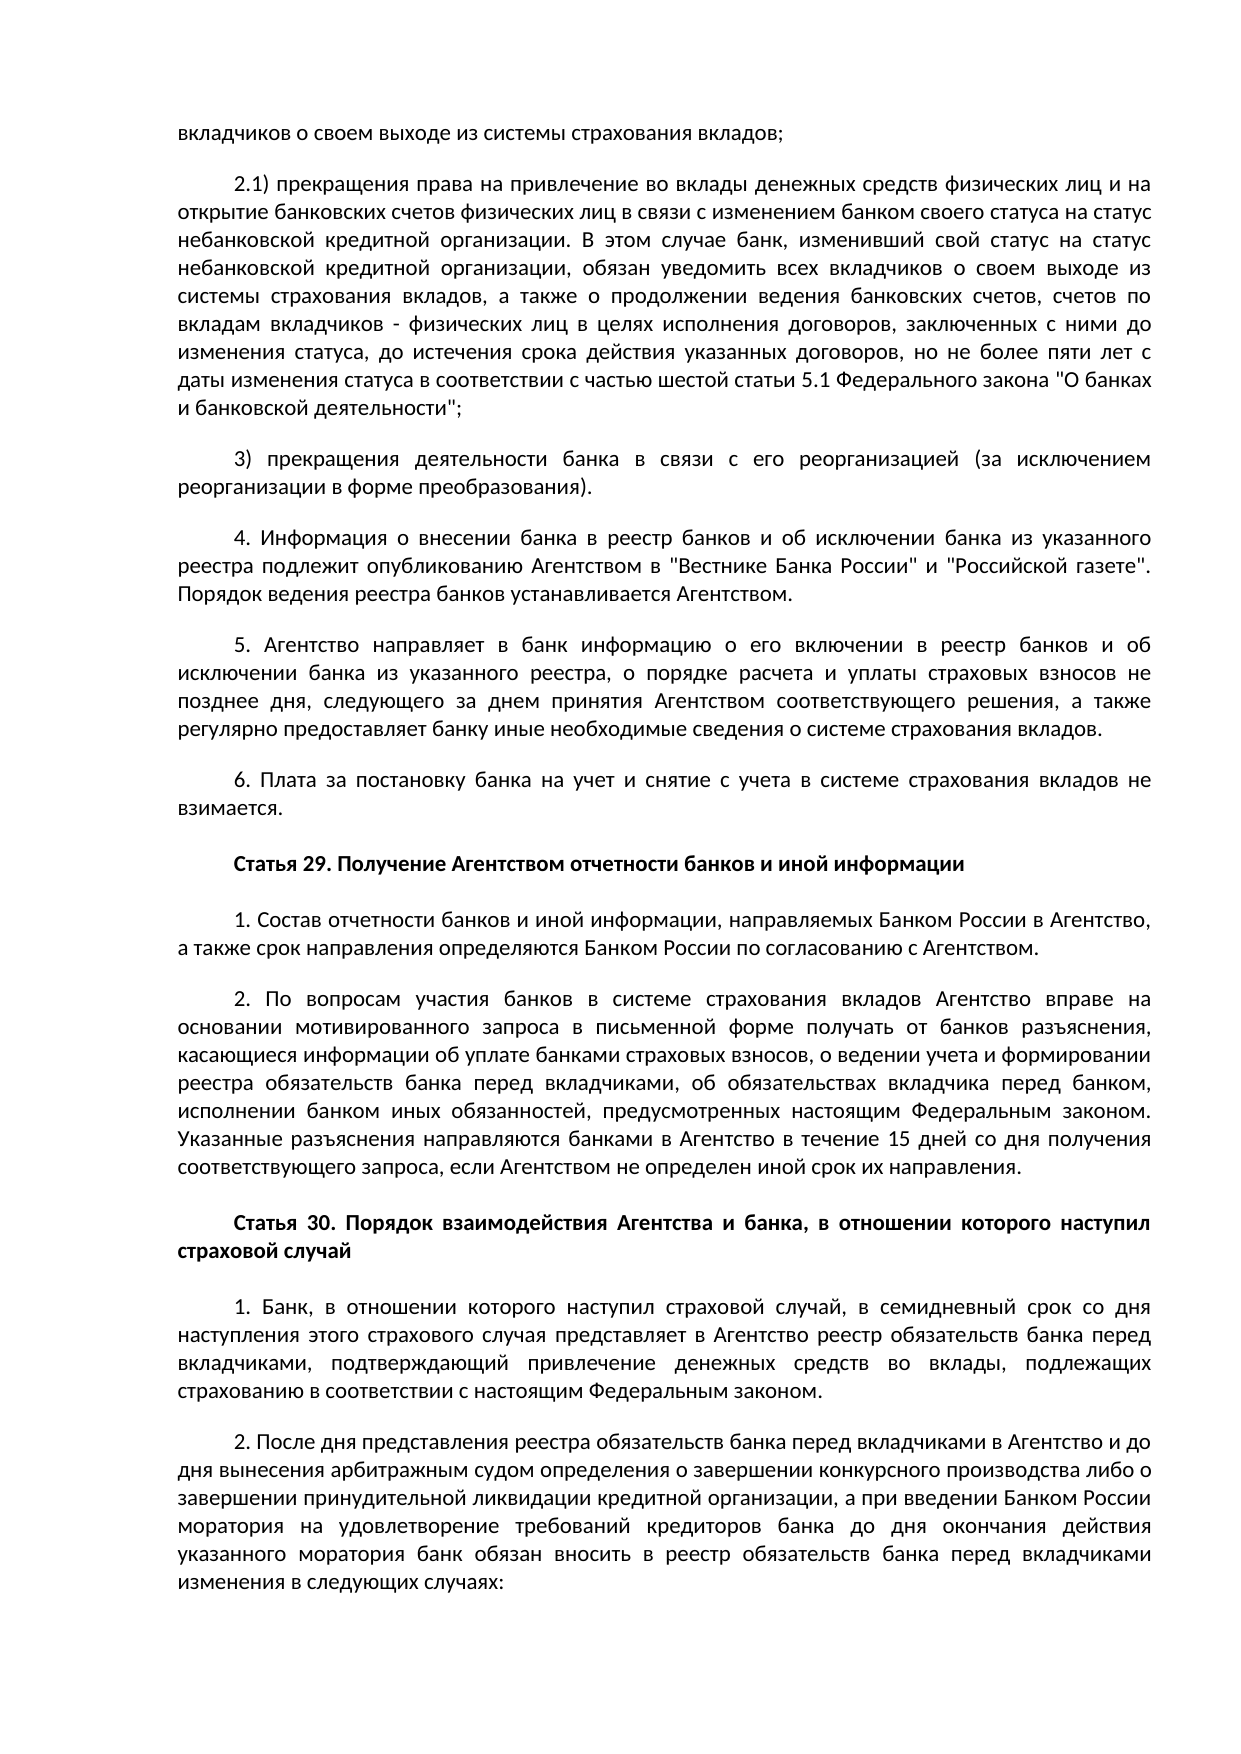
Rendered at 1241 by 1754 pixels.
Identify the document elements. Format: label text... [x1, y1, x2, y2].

text 3) прекращения деятельности банка в связи с его реорганизацией (за исключением реорганизации в форме преобразования). [177, 444, 1152, 500]
text 5. Агентство направляет в банк информацию о его включении в реестр банков и об исключении банка из указанного реестра, о порядке расчета и уплаты страховых взносов не позднее дня, следующего за днем принятия Агентством соответствующего решения, а также регулярно предоставляет банку иные необходимые сведения о системе страхования вкладов. [177, 630, 1152, 742]
title Статья 30. Порядок взаимодействия Агентства и банка, в отношении которого наступил страховой случай [177, 1208, 1152, 1264]
title Статья 29. Получение Агентством отчетности банков и иной информации [177, 849, 1152, 877]
text 1. Банк, в отношении которого наступил страховой случай, в семидневный срок со дня наступления этого страхового случая представляет в Агентство реестр обязательств банка перед вкладчиками, подтверждающий привлечение денежных средств во вклады, подлежащих страхованию в соответствии с настоящим Федеральным законом. [177, 1292, 1152, 1404]
text 6. Плата за постановку банка на учет и снятие с учета в системе страхования вкладов не взимается. [177, 765, 1152, 821]
text 2.1) прекращения права на привлечение во вклады денежных средств физических лиц и на открытие банковских счетов физических лиц в связи с изменением банком своего статуса на статус небанковской кредитной организации. В этом случае банк, изменивший свой статус на статус небанковской кредитной организации, обязан уведомить всех вкладчиков о своем выходе из системы страхования вкладов, а также о продолжении ведения банковских счетов, счетов по вкладам вкладчиков - физических лиц в целях исполнения договоров, заключенных с ними до изменения статуса, до истечения срока действия указанных договоров, но не более пяти лет с даты изменения статуса в соответствии с частью шестой статьи 5.1 Федерального закона "О банках и банковской деятельности"; [177, 169, 1152, 421]
text 2. По вопросам участия банков в системе страхования вкладов Агентство вправе на основании мотивированного запроса в письменной форме получать от банков разъяснения, касающиеся информации об уплате банками страховых взносов, о ведении учета и формировании реестра обязательств банка перед вкладчиками, об обязательствах вкладчика перед банком, исполнении банком иных обязанностей, предусмотренных настоящим Федеральным законом. Указанные разъяснения направляются банками в Агентство в течение 15 дней со дня получения соответствующего запроса, если Агентством не определен иной срок их направления. [177, 984, 1152, 1180]
text 4. Информация о внесении банка в реестр банков и об исключении банка из указанного реестра подлежит опубликованию Агентством в "Вестнике Банка России" и "Российской газете". Порядок ведения реестра банков устанавливается Агентством. [177, 523, 1152, 607]
text 2. После дня представления реестра обязательств банка перед вкладчиками в Агентство и до дня вынесения арбитражным судом определения о завершении конкурсного производства либо о завершении принудительной ликвидации кредитной организации, а при введении Банком России моратория на удовлетворение требований кредиторов банка до дня окончания действия указанного моратория банк обязан вносить в реестр обязательств банка перед вкладчиками изменения в следующих случаях: [177, 1427, 1152, 1596]
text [177, 118, 1152, 146]
text 1. Состав отчетности банков и иной информации, направляемых Банком России в Агентство, а также срок направления определяются Банком России по согласованию с Агентством. [177, 905, 1152, 961]
